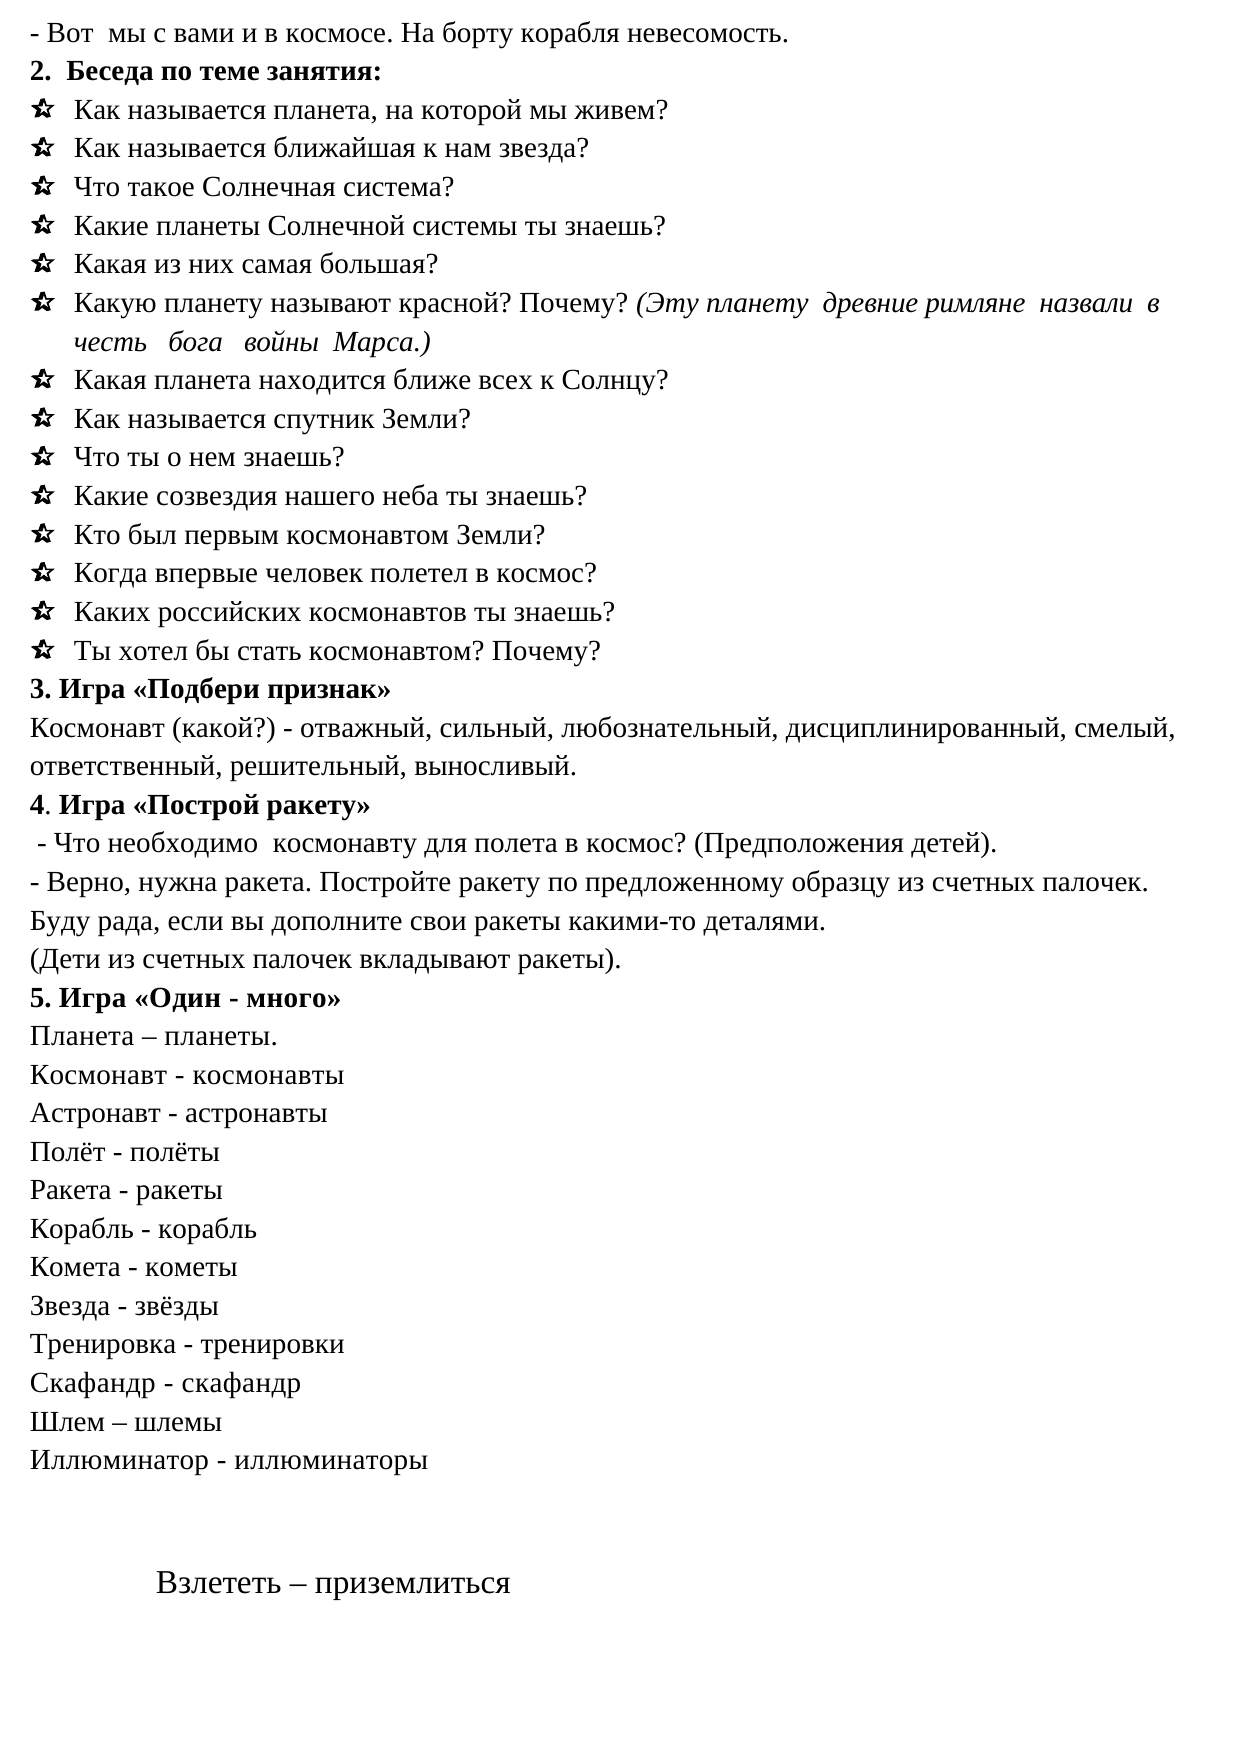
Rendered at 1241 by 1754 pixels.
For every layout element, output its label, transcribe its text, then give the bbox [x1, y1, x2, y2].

list Кто был первым космонавтом Земли? [29, 517, 1211, 551]
text Планета – планеты. [29, 1018, 1205, 1052]
text (Дети из счетных палочек вкладывают ракеты). [29, 941, 1211, 975]
text 4. Игра «Построй ракету» [29, 787, 1211, 821]
text Комета - кометы [29, 1249, 1205, 1283]
list Что ты о нем знаешь? [29, 439, 1211, 473]
text Звезда - звёзды [29, 1288, 1205, 1322]
text - Вот мы с вами и в космосе. На борту корабля невесомость. [29, 15, 1211, 48]
text Скафандр - скафандр [29, 1365, 1205, 1399]
list Каких российских космонавтов ты знаешь? [29, 594, 1211, 628]
list Как называется ближайшая к нам звезда? [29, 131, 1211, 164]
text - Что необходимо космонавту для полета в космос? (Предположения детей). [29, 826, 1211, 859]
list Какие планеты Солнечной системы ты знаешь? [29, 208, 1211, 241]
text Тренировка - тренировки [29, 1327, 1205, 1360]
text Астронавт - астронавты [29, 1095, 1205, 1129]
list Какие созвездия нашего неба ты знаешь? [29, 478, 1211, 512]
list Как называется планета, на которой мы живем? [29, 92, 1211, 126]
text - Верно, нужна ракета. Постройте ракету по предложенному образцу из счетных палочек. Буду рада, если вы дополните свои ракеты какими-то деталями. [29, 864, 1211, 936]
list Что такое Солнечная система? [29, 169, 1211, 203]
list Когда впервые человек полетел в космос? [29, 556, 1211, 589]
list Какая планета находится ближе всех к Солнцу? [29, 362, 1211, 396]
text Космонавт - космонавты [29, 1057, 1205, 1090]
text Иллюминатор - иллюминаторы [29, 1442, 1205, 1476]
text Корабль - корабль [29, 1211, 1205, 1244]
text 3. Игра «Подбери признак» [29, 671, 1211, 705]
text Шлем – шлемы [29, 1404, 1205, 1437]
text 5. Игра «Один - много» [29, 980, 1205, 1013]
text Взлететь – приземлиться [156, 1562, 1211, 1601]
text 2. Беседа по теме занятия: [29, 53, 1211, 87]
text Космонавт (какой?) - отважный, сильный, любознательный, дисциплинированный, смелый, ответственный, решительный, выносливый. [29, 710, 1211, 782]
text Ракета - ракеты [29, 1172, 1205, 1206]
text Полёт - полёты [29, 1134, 1205, 1167]
list Как называется спутник Земли? [29, 401, 1211, 434]
list Ты хотел бы стать космонавтом? Почему? [29, 633, 1211, 666]
list Какую планету называют красной? Почему? (Эту планету древние римляне назвали в честь бога войны Марса.) [29, 285, 1211, 357]
list Какая из них самая большая? [29, 246, 1211, 280]
